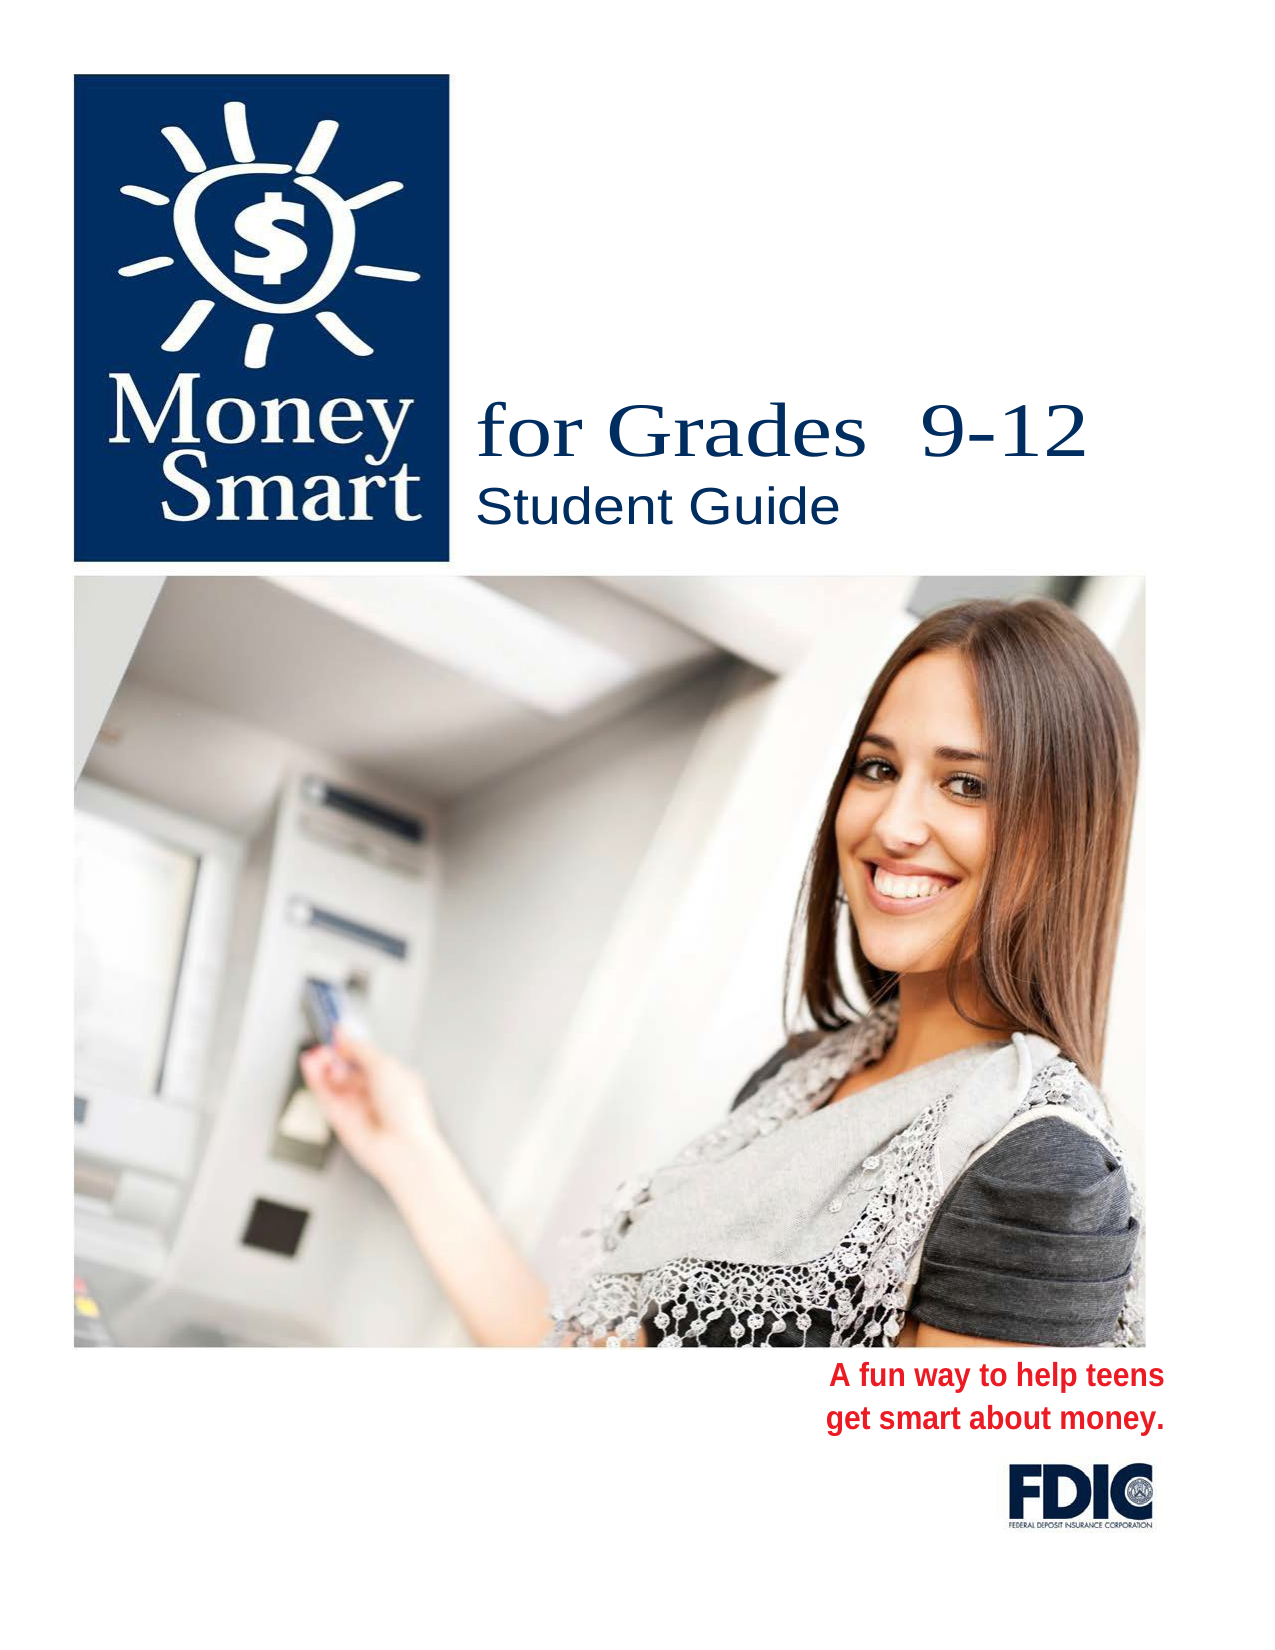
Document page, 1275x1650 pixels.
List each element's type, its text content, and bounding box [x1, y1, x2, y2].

text A fun way to help teens get smart about money. [819, 1355, 1165, 1437]
picture [995, 1456, 1162, 1539]
text for Grades 9-12 [475, 384, 1175, 473]
text Student Guide [475, 476, 1175, 535]
picture [72, 74, 1146, 1350]
